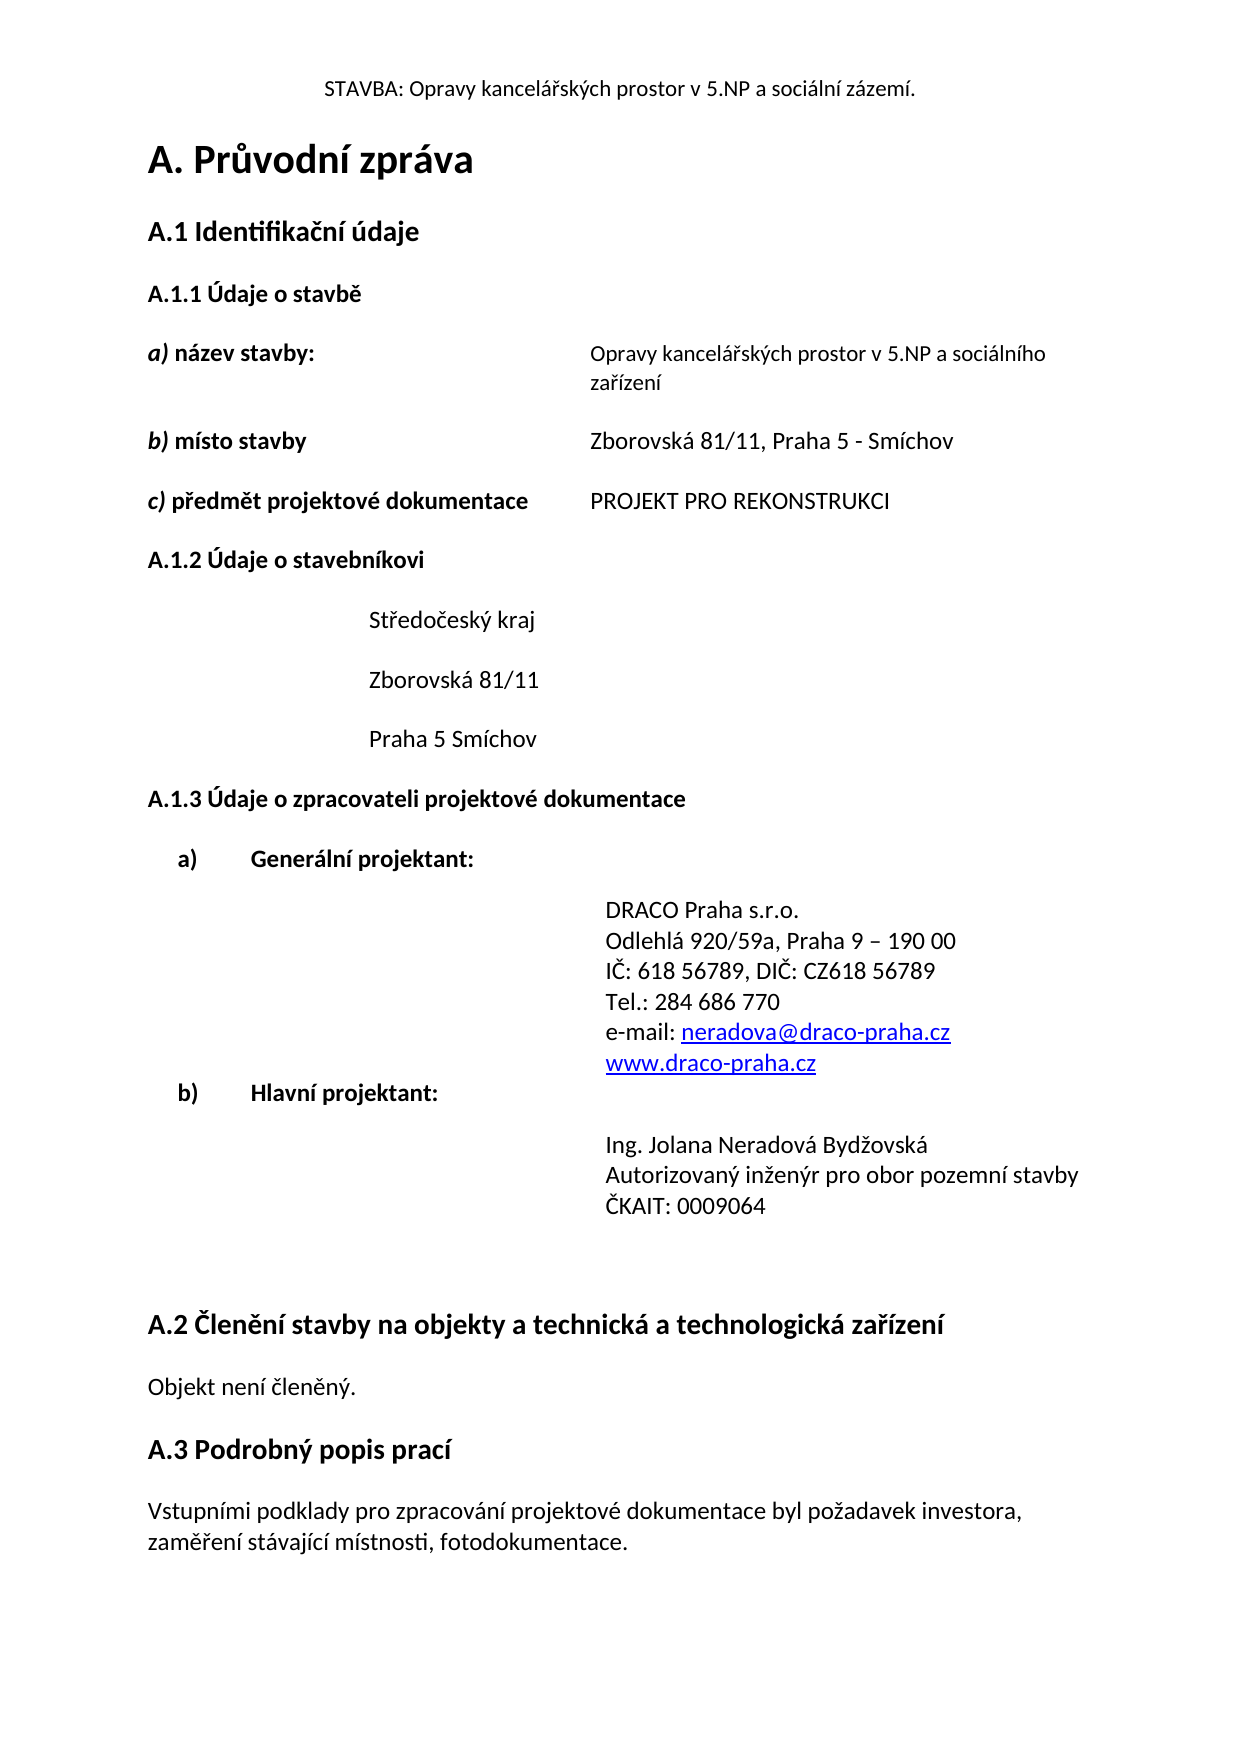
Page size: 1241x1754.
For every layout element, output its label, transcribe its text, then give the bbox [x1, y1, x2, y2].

list Generální projektant: [177, 843, 1093, 873]
text Praha 5 Smíchov [148, 723, 1093, 754]
text Středočeský kraj [148, 604, 1093, 635]
text e-mail: neradova@draco-praha.cz [177, 1016, 1081, 1047]
text DRACO Praha s.r.o. [177, 894, 1081, 925]
text www.draco-praha.cz [177, 1047, 1081, 1077]
text Tel.: 284 686 770 [177, 986, 1081, 1016]
text Vstupními podklady pro zpracování projektové dokumentace byl požadavek investora, zaměření stávající místnosti, fotodokumentace. [148, 1496, 1093, 1557]
text a) název stavby: Opravy kancelářských prostor v 5.NP a sociálního zařízení [148, 337, 1093, 396]
text A.2 Členění stavby na objekty a technická a technologická zařízení [148, 1306, 1093, 1342]
text Autorizovaný inženýr pro obor pozemní stavby [133, 1159, 1081, 1190]
list Hlavní projektant: [177, 1077, 1093, 1108]
text IČ: 618 56789, DIČ: CZ618 56789 [605, 955, 1081, 986]
text A.3 Podrobný popis prací [148, 1431, 1093, 1466]
text A. Průvodní zpráva [148, 133, 1093, 184]
text A.1.1 Údaje o stavbě [148, 278, 1093, 308]
text Zborovská 81/11 [148, 664, 1093, 694]
text c) předmět projektové dokumentace PROJEKT PRO REKONSTRUKCI [148, 485, 1093, 515]
text A.1.2 Údaje o stavebníkovi [148, 544, 1093, 575]
text A.1 Identifikační údaje [148, 213, 1093, 248]
text b) místo stavby Zborovská 81/11, Praha 5 - Smíchov [148, 425, 1093, 456]
text A.1.3 Údaje o zpracovateli projektové dokumentace [148, 783, 1093, 814]
text Odlehlá 920/59a, Praha 9 – 190 00 [605, 925, 1081, 955]
text Ing. Jolana Neradová Bydžovská [133, 1129, 1081, 1159]
text Objekt není členěný. [148, 1371, 1093, 1402]
text ČKAIT: 0009064 [133, 1190, 1081, 1220]
